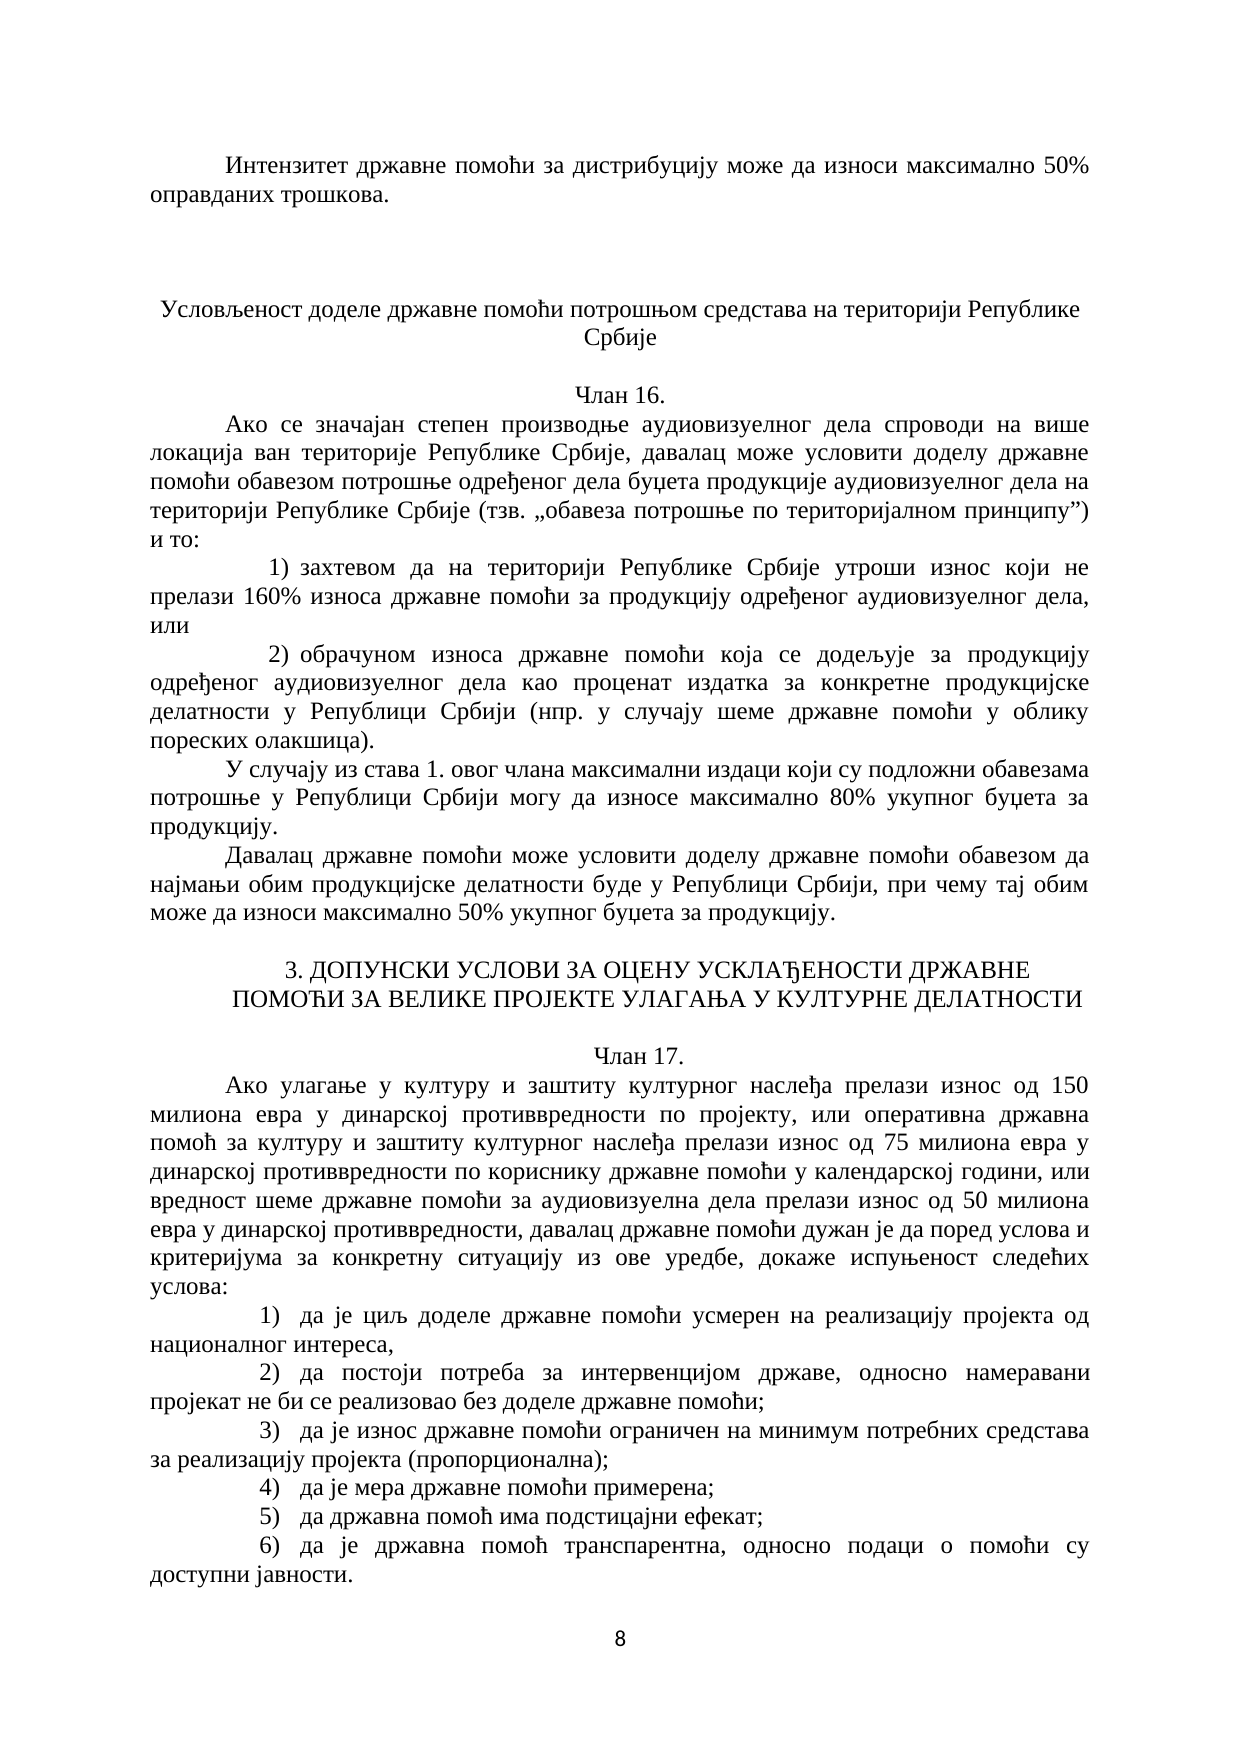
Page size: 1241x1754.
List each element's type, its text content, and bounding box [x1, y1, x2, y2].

text Ако улагање у културу и заштиту културног наслеђа прелази износ од 150 милиона евра у динарској противвредности по пројекту, или оперативна државна помоћ за културу и заштиту културног наслеђа прелази износ од 75 милиона евра у динарској противвредности по кориснику државне помоћи у календарској години, или вредност шеме државне помоћи за аудиовизуелна дела прелази износ од 50 милиона евра у динарској противвредности, давалац државне помоћи дужан је да поред услова и критеријума за конкретну ситуацију из ове уредбе, докаже испуњеност следећих услова: [150, 1070, 1090, 1300]
list да је мера државне помоћи примерена; [150, 1472, 1090, 1501]
list захтевом да на територији Републике Србије утроши износ који не прелази 160% износа државне помоћи за продукцију одређеног аудиовизуелног дела, или [150, 552, 1090, 639]
text Интензитет државне помоћи за дистрибуцију може да износи максимално 50% оправданих трошкова. [150, 150, 1090, 207]
text Условљеност доделе државне помоћи потрошњом средстава на територији Републике Србије [150, 294, 1090, 351]
list да државна помоћ има подстицајни ефекат; [150, 1501, 1090, 1530]
list да је циљ доделе државне помоћи усмерен на реализацију пројекта од националног интереса, [150, 1300, 1090, 1357]
list обрачуном износа државне помоћи која се додељује за продукцију одређеног аудиовизуелног дела као проценат издатка за конкретне продукцијске делатности у Републици Србији (нпр. у случају шеме државне помоћи у облику пореских олакшица). [150, 639, 1090, 754]
text Давалац државне помоћи може условити доделу државне помоћи обавезом да најмањи обим продукцијске делатности буде у Републици Србији, при чему тај обим може да износи максимално 50% укупног буџета за продукцију. [150, 840, 1090, 926]
text У случају из става 1. овог члана максимални издаци који су подложни обавезама потрошње у Републици Србији могу да износе максимално 80% укупног буџета за продукцију. [150, 754, 1090, 840]
text Ако се значајан степен производње аудиовизуелног дела спроводи на више локација ван територије Републике Србије, давалац може условити доделу државне помоћи обавезом потрошње одређеног дела буџета продукције аудиовизуелног дела на територији Републике Србије (тзв. „обавеза потрошње по територијалном принципу”) и то: [150, 409, 1090, 552]
text Члан 17. [150, 1041, 1090, 1070]
list да је државна помоћ транспарентна, односно подаци о помоћи су доступни јавности. [150, 1530, 1090, 1587]
text 3. ДОПУНСКИ УСЛОВИ ЗА ОЦЕНУ УСКЛАЂЕНОСТИ ДРЖАВНЕ ПОМОЋИ ЗА ВЕЛИКЕ ПРОЈЕКТЕ УЛАГАЊА У КУЛТУРНЕ ДЕЛАТНОСТИ [225, 955, 1090, 1012]
list да је износ државне помоћи ограничен на минимум потребних средстава за реализацију пројекта (пропорционална); [150, 1415, 1090, 1472]
list да постоји потреба за интервенцијом државе, односно намеравани пројекат не би се реализовао без доделе државне помоћи; [150, 1357, 1090, 1415]
text Члан 16. [150, 380, 1090, 409]
